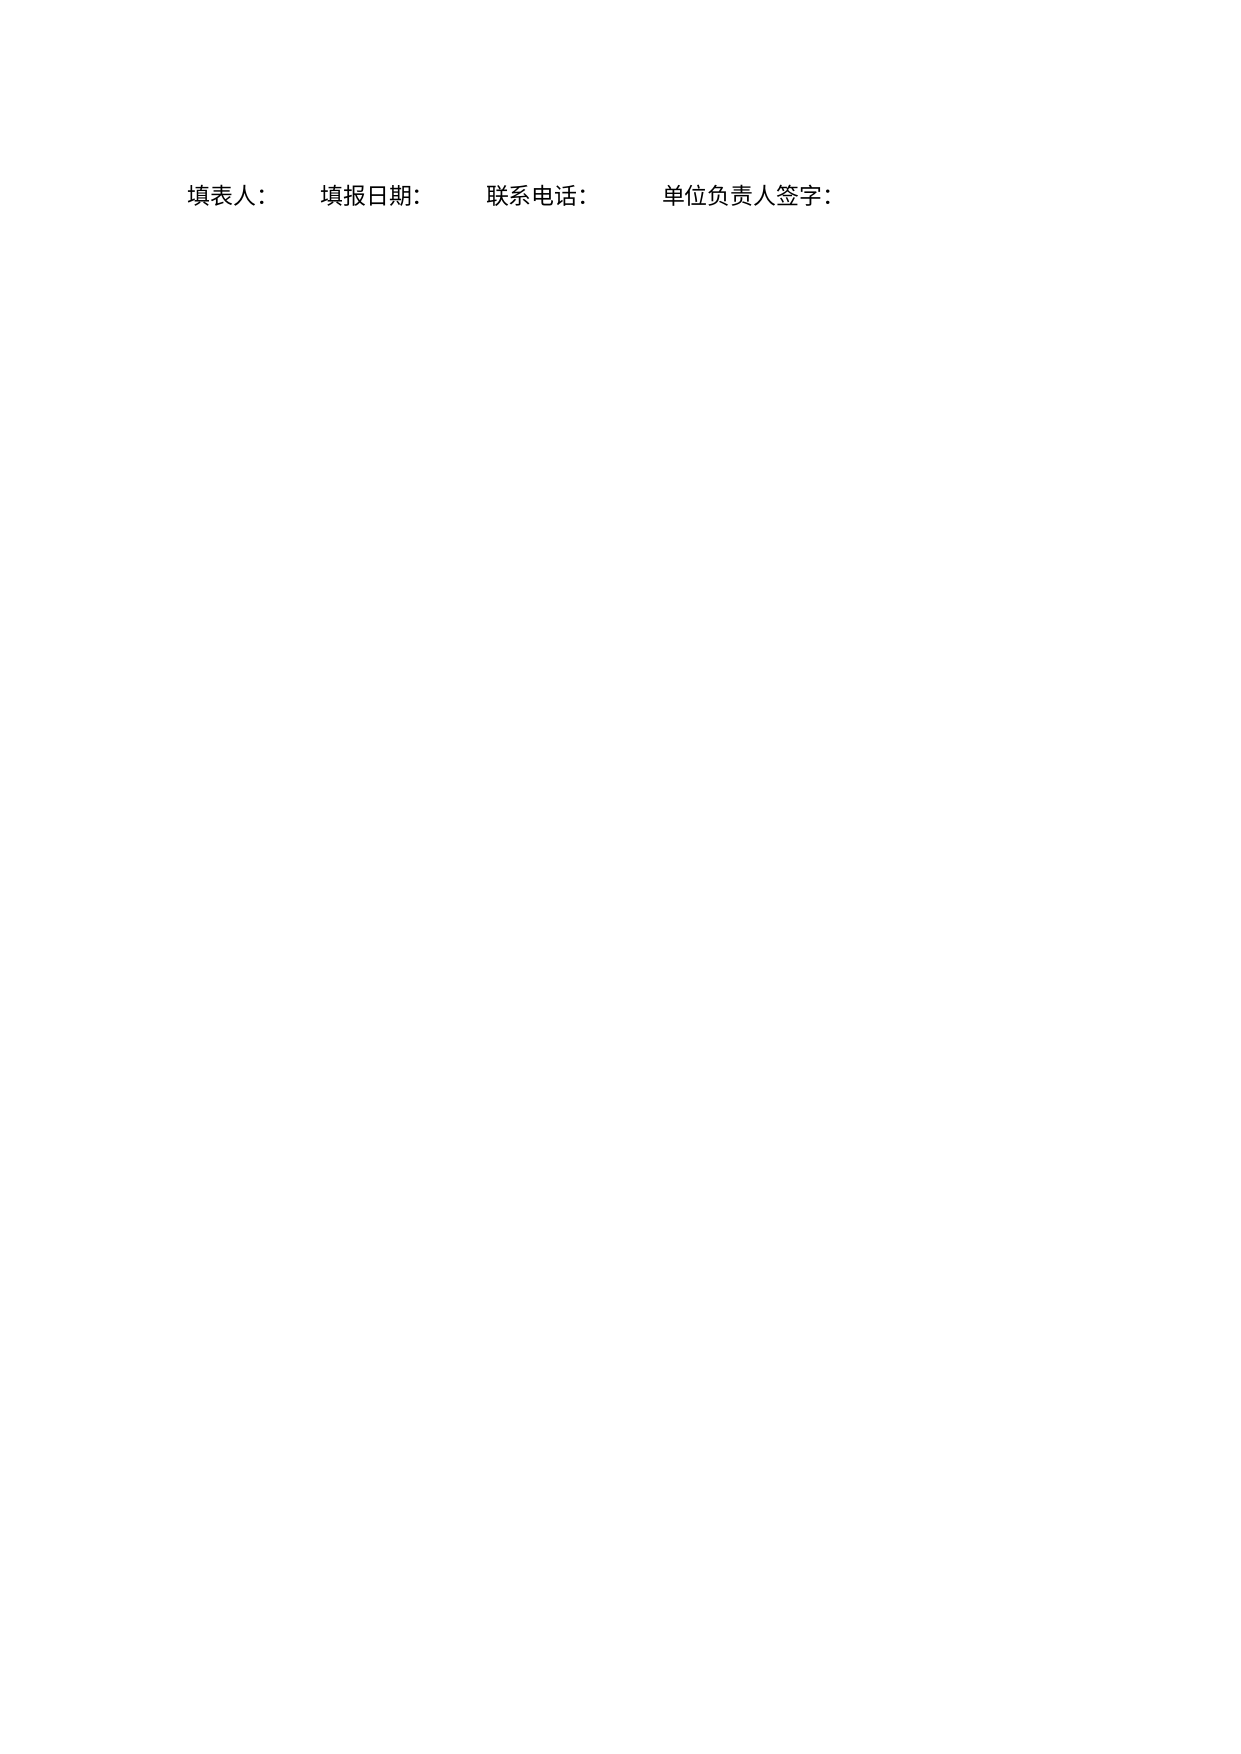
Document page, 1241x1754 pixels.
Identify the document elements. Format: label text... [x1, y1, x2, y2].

text 填表人： 填报日期： 联系电话： 单位负责人签字： [187, 162, 1053, 227]
